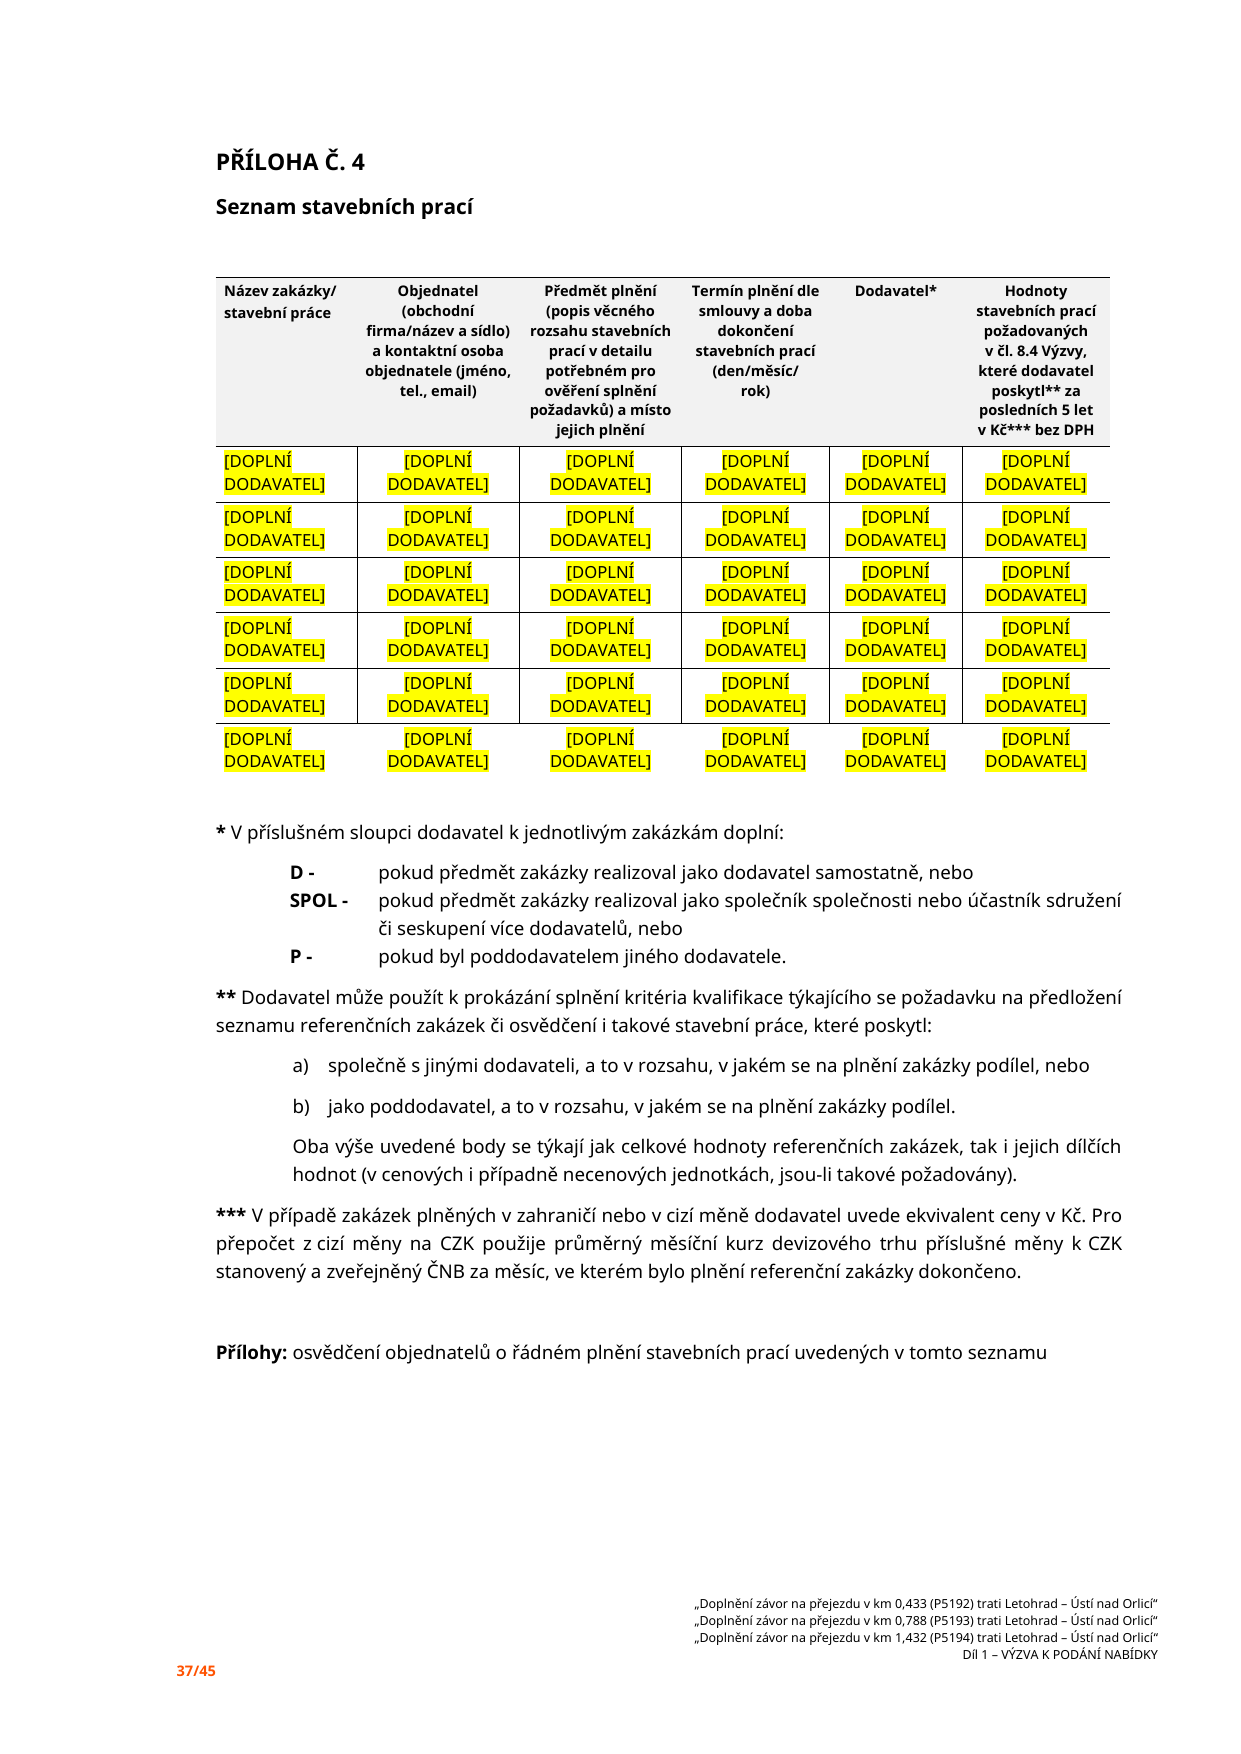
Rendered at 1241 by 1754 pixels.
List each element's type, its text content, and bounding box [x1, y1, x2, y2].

table_cell [DOPLNÍ DODAVATEL] [520, 558, 681, 612]
table_cell [DOPLNÍ DODAVATEL] [962, 724, 1110, 778]
table_cell [DOPLNÍ DODAVATEL] [520, 613, 681, 668]
table_cell [DOPLNÍ DODAVATEL] [963, 447, 1110, 501]
table_cell [DOPLNÍ DODAVATEL] [830, 669, 962, 723]
table_cell [DOPLNÍ DODAVATEL] [963, 558, 1110, 612]
table_cell [DOPLNÍ DODAVATEL] [830, 613, 962, 668]
text Seznam stavebních prací [216, 192, 1122, 221]
table_cell [DOPLNÍ DODAVATEL] [682, 558, 829, 612]
table_cell [DOPLNÍ DODAVATEL] [358, 669, 519, 723]
table_header Předmět plnění (popis věcného rozsahu stavebních prací v detailu potřebném pro ověření splnění požadavků) a místo jejich plnění [519, 278, 682, 446]
table_cell [DOPLNÍ DODAVATEL] [682, 447, 829, 501]
table_cell [DOPLNÍ DODAVATEL] [830, 447, 962, 501]
table_cell [DOPLNÍ DODAVATEL] [216, 724, 357, 778]
text SPOL - pokud předmět zakázky realizoval jako společník společnosti nebo účastník sdružení či seskupení více dodavatelů, nebo [289, 887, 1122, 941]
table_cell [DOPLNÍ DODAVATEL] [682, 724, 829, 778]
text Přílohy: osvědčení objednatelů o řádném plnění stavebních prací uvedených v tomto seznamu [216, 1339, 1122, 1365]
text *** V případě zakázek plněných v zahraničí nebo v cizí měně dodavatel uvede ekvivalent ceny v Kč. Pro přepočet z cizí měny na CZK použije průměrný měsíční kurz devizového trhu příslušné měny k CZK stanovený a zveřejněný ČNB za měsíc, ve kterém bylo plnění referenční zakázky dokončeno. [216, 1202, 1122, 1284]
table_header Hodnoty stavebních prací požadovaných v čl. 8.4 Výzvy, které dodavatel poskytl** za posledních 5 let v Kč*** bez DPH [962, 278, 1110, 446]
table_cell [DOPLNÍ DODAVATEL] [216, 669, 357, 723]
table_cell [DOPLNÍ DODAVATEL] [358, 558, 519, 612]
table_cell [DOPLNÍ DODAVATEL] [963, 613, 1110, 668]
table_cell [DOPLNÍ DODAVATEL] [358, 503, 519, 557]
text jako poddodavatel, a to v rozsahu, v jakém se na plnění zakázky podílel. [292, 1093, 1122, 1119]
table_cell [DOPLNÍ DODAVATEL] [357, 724, 519, 778]
list Oba výše uvedené body se týkají jak celkové hodnoty referenčních zakázek, tak i jejich dílčích hodnot (v cenových i případně necenových jednotkách, jsou-li takové požadovány). [292, 1134, 1122, 1187]
table_header Objednatel (obchodní firma/název a sídlo) a kontaktní osoba objednatele (jméno, tel., email) [357, 278, 519, 446]
table_cell [DOPLNÍ DODAVATEL] [830, 503, 962, 557]
table_cell [DOPLNÍ DODAVATEL] [519, 724, 682, 778]
table_cell [DOPLNÍ DODAVATEL] [216, 558, 357, 612]
table_cell [DOPLNÍ DODAVATEL] [520, 669, 681, 723]
table_cell [DOPLNÍ DODAVATEL] [216, 503, 357, 557]
table_header Dodavatel* [829, 278, 962, 446]
text Příloha č. 4 [216, 146, 1122, 177]
table_header Termín plnění dle smlouvy a doba dokončení stavebních prací (den/měsíc/ rok) [682, 278, 829, 446]
table_cell [DOPLNÍ DODAVATEL] [520, 503, 681, 557]
table_cell [DOPLNÍ DODAVATEL] [358, 613, 519, 668]
table_header Název zakázky/ stavební práce [216, 278, 357, 446]
table_cell [DOPLNÍ DODAVATEL] [829, 724, 962, 778]
text * V příslušném sloupci dodavatel k jednotlivým zakázkám doplní: [216, 819, 1122, 844]
table_cell [DOPLNÍ DODAVATEL] [520, 447, 681, 501]
list společně s jinými dodavateli, a to v rozsahu, v jakém se na plnění zakázky podílel, nebo [292, 1053, 1122, 1078]
table_cell [DOPLNÍ DODAVATEL] [963, 503, 1110, 557]
table_cell [DOPLNÍ DODAVATEL] [830, 558, 962, 612]
table_cell [DOPLNÍ DODAVATEL] [358, 447, 519, 501]
table_cell [DOPLNÍ DODAVATEL] [682, 669, 829, 723]
table_cell [DOPLNÍ DODAVATEL] [216, 447, 357, 501]
table_cell [DOPLNÍ DODAVATEL] [216, 613, 357, 668]
table_cell [DOPLNÍ DODAVATEL] [682, 613, 829, 668]
text P - pokud byl poddodavatelem jiného dodavatele. [289, 943, 1122, 969]
table_cell [DOPLNÍ DODAVATEL] [682, 503, 829, 557]
text ** Dodavatel může použít k prokázání splnění kritéria kvalifikace týkajícího se požadavku na předložení seznamu referenčních zakázek či osvědčení i takové stavební práce, které poskytl: [216, 984, 1122, 1038]
table_cell [DOPLNÍ DODAVATEL] [963, 669, 1110, 723]
text D - pokud předmět zakázky realizoval jako dodavatel samostatně, nebo [289, 859, 1122, 885]
